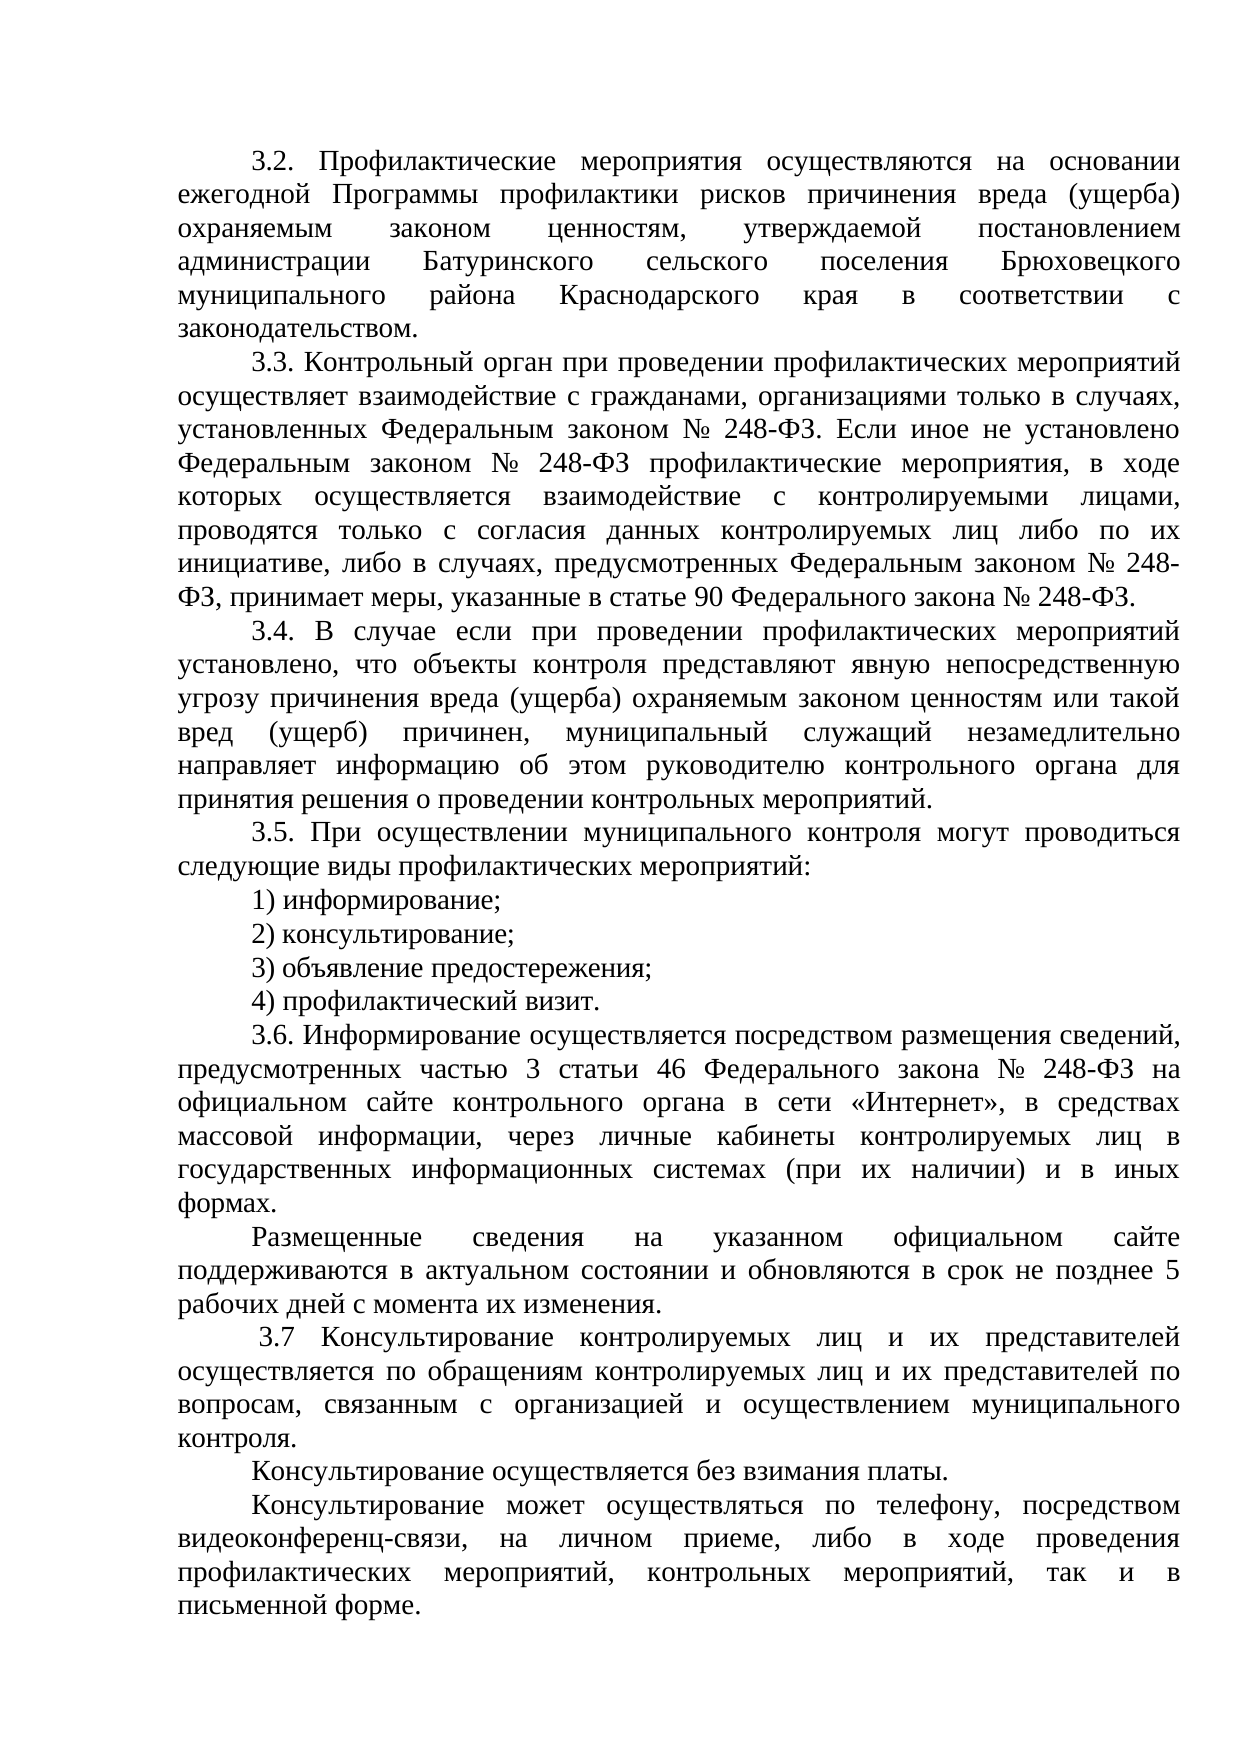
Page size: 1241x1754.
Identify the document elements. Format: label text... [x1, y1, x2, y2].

text Размещенные сведения на указанном официальном сайте поддерживаются в актуальном состоянии и обновляются в срок не позднее 5 рабочих дней с момента их изменения. [177, 1219, 1181, 1319]
text 3.2. Профилактические мероприятия осуществляются на основании ежегодной Программы профилактики рисков причинения вреда (ущерба) охраняемым законом ценностям, утверждаемой постановлением администрации Батуринского сельского поселения Брюховецкого муниципального района Краснодарского края в соответствии с законодательством. [177, 143, 1181, 344]
text 3) объявление предостережения; [177, 950, 1181, 983]
text 3.3. Контрольный орган при проведении профилактических мероприятий осуществляет взаимодействие с гражданами, организациями только в случаях, установленных Федеральным законом № 248-ФЗ. Если иное не установлено Федеральным законом № 248-ФЗ профилактические мероприятия, в ходе которых осуществляется взаимодействие с контролируемыми лицами, проводятся только с согласия данных контролируемых лиц либо по их инициативе, либо в случаях, предусмотренных Федеральным законом № 248- ФЗ, принимает меры, указанные в статье 90 Федерального закона № 248-ФЗ. [177, 344, 1181, 613]
text 3.7 Консультирование контролируемых лиц и их представителей осуществляется по обращениям контролируемых лиц и их представителей по вопросам, связанным с организацией и осуществлением муниципального контроля. [177, 1319, 1181, 1453]
text 3.6. Информирование осуществляется посредством размещения сведений, предусмотренных частью 3 статьи 46 Федерального закона № 248-ФЗ на официальном сайте контрольного органа в сети «Интернет», в средствах массовой информации, через личные кабинеты контролируемых лиц в государственных информационных системах (при их наличии) и в иных формах. [177, 1017, 1181, 1219]
text Консультирование осуществляется без взимания платы. [251, 1453, 1181, 1487]
text 1) информирование; [177, 882, 1181, 916]
text 3.4. В случае если при проведении профилактических мероприятий установлено, что объекты контроля представляют явную непосредственную угрозу причинения вреда (ущерба) охраняемым законом ценностям или такой вред (ущерб) причинен, муниципальный служащий незамедлительно направляет информацию об этом руководителю контрольного органа для принятия решения о проведении контрольных мероприятий. [177, 613, 1181, 814]
text 4) профилактический визит. [177, 983, 1181, 1017]
text 2) консультирование; [177, 916, 1181, 949]
text 3.5. При осуществлении муниципального контроля могут проводиться следующие виды профилактических мероприятий: [177, 814, 1181, 882]
text Консультирование может осуществляться по телефону, посредством видеоконференц-связи, на личном приеме, либо в ходе проведения профилактических мероприятий, контрольных мероприятий, так и в письменной форме. [177, 1487, 1181, 1621]
